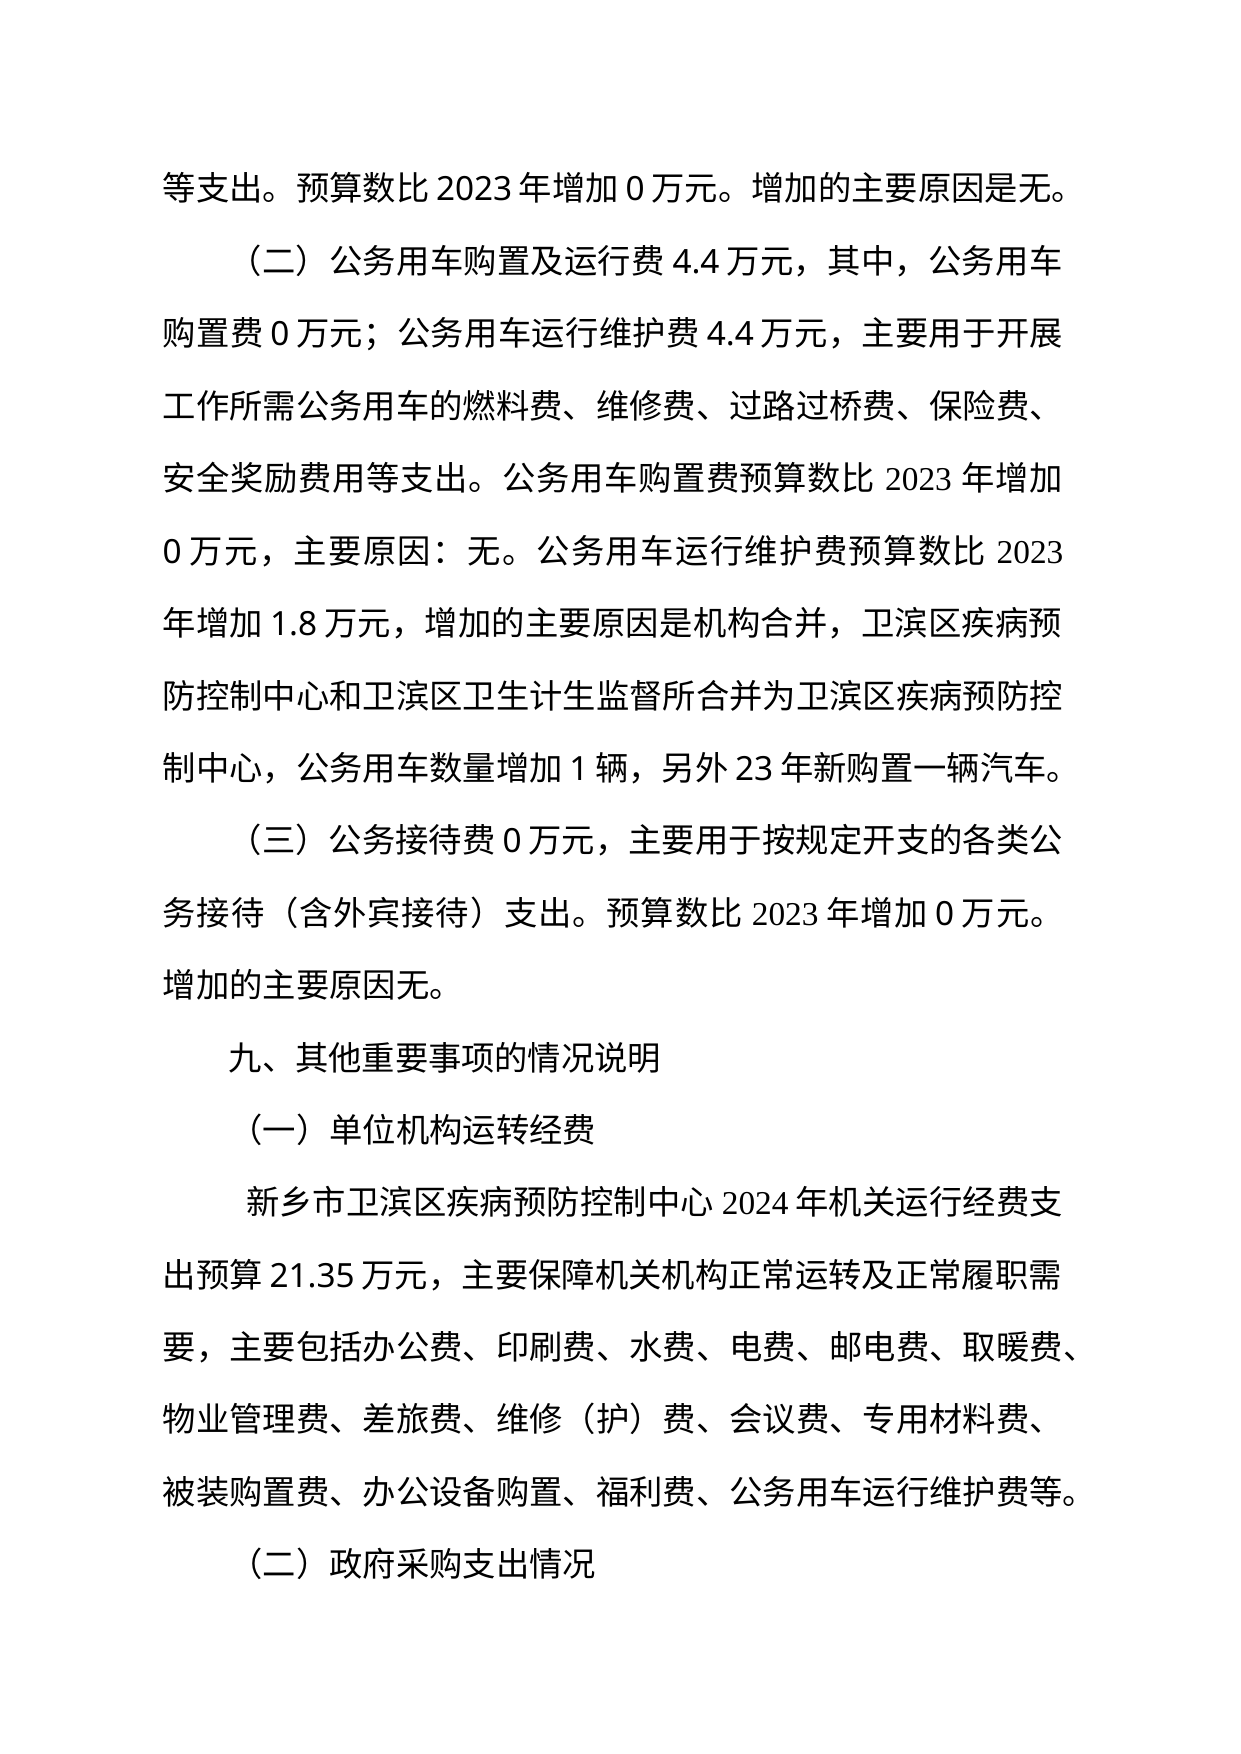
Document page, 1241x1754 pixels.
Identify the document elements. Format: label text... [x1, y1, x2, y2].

text （二）政府采购支出情况 [162, 1538, 1063, 1586]
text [162, 162, 1063, 210]
text （三）公务接待费0万元，主要用于按规定开支的各类公务接待（含外宾接待）支出。预算数比 2023年增加0万元。增加的主要原因无。 [162, 814, 1063, 1007]
text 九、其他重要事项的情况说明 [162, 1032, 1063, 1080]
text （一）单位机构运转经费 [162, 1104, 1063, 1152]
text （二）公务用车购置及运行费4.4万元，其中，公务用车购置费0万元；公务用车运行维护费4.4万元，主要用于开展工作所需公务用车的燃料费、维修费、过路过桥费、保险费、安全奖励费用等支出。公务用车购置费预算数比 2023 年增加0万元，主要原因：无。公务用车运行维护费预算数比 2023 年增加1.8万元，增加的主要原因是机构合并，卫滨区疾病预防控制中心和卫滨区卫生计生监督所合并为卫滨区疾病预防控制中心，公务用车数量增加1辆，另外23年新购置一辆汽车。 [162, 234, 1063, 790]
text 新乡市卫滨区疾病预防控制中心2024年机关运行经费支出预算21.35万元，主要保障机关机构正常运转及正常履职需要，主要包括办公费、印刷费、水费、电费、邮电费、取暖费、物业管理费、差旅费、维修（护）费、会议费、专用材料费、被装购置费、办公设备购置、福利费、公务用车运行维护费等。 [162, 1176, 1063, 1514]
